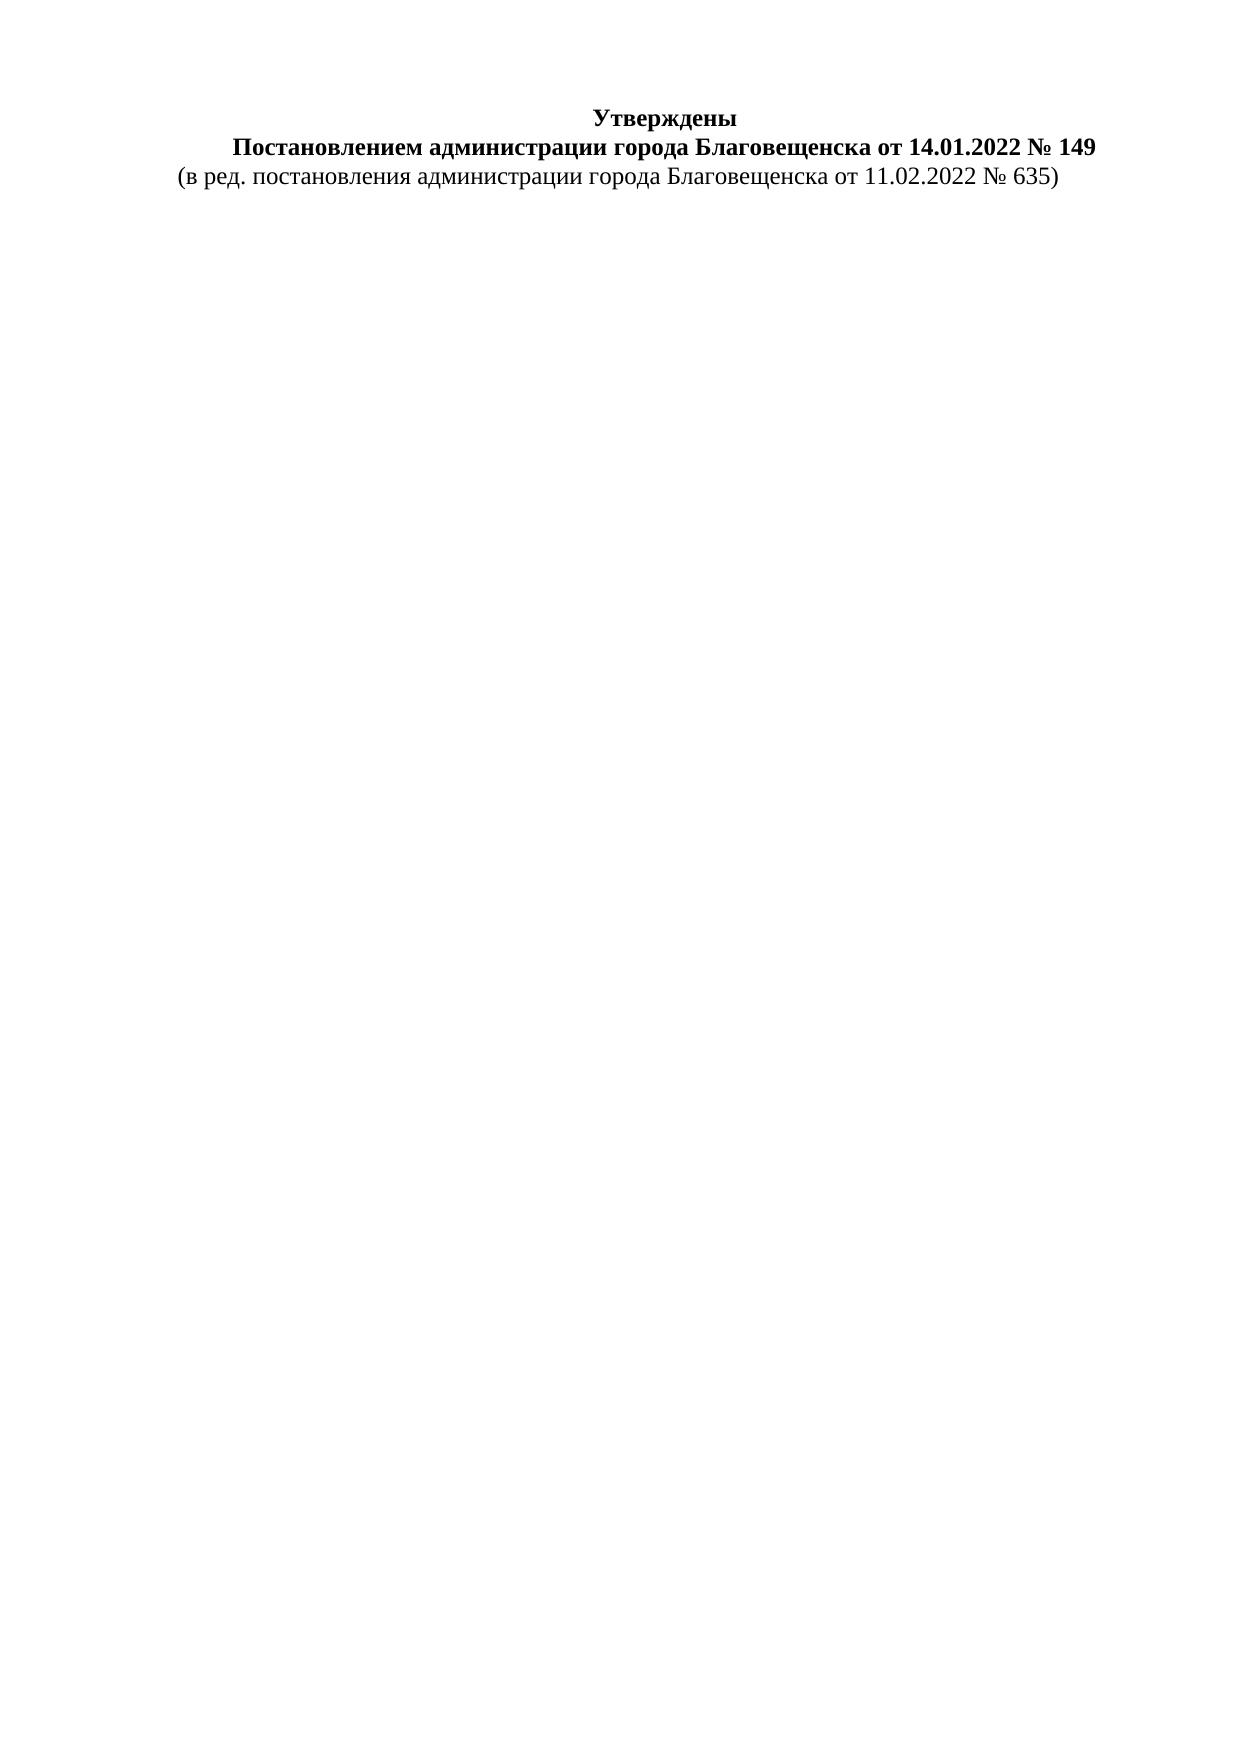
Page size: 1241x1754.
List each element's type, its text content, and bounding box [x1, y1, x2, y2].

text (в ред. постановления администрации города Благовещенска от 11.02.2022 № 635) [177, 161, 1152, 190]
text Утверждены [177, 103, 1152, 132]
text Постановлением администрации города Благовещенска от 14.01.2022 № 149 [177, 132, 1152, 161]
